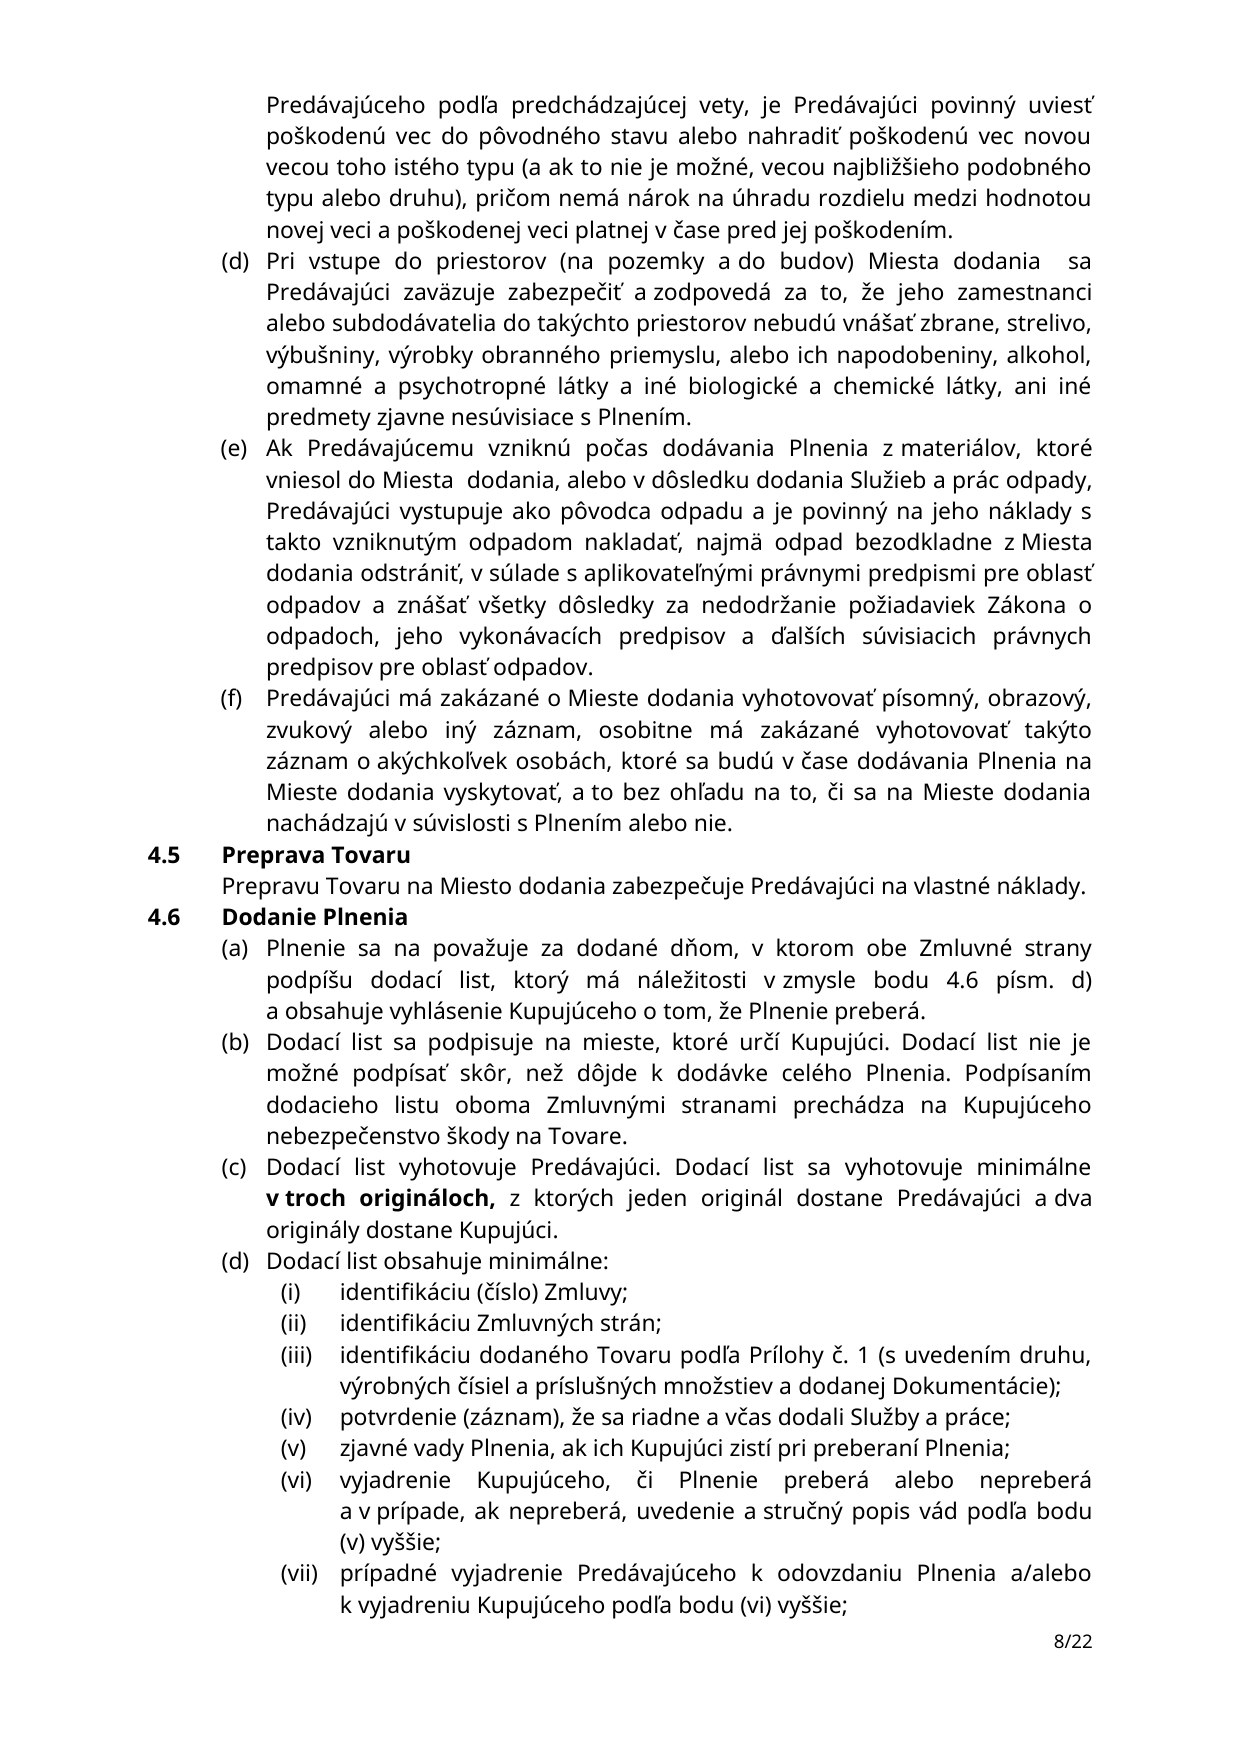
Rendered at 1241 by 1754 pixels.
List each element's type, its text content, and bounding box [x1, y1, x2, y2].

list identifikáciu Zmluvných strán; [281, 1307, 1093, 1339]
list identifikáciu dodaného Tovaru podľa Prílohy č. 1 (s uvedením druhu, výrobných čísiel a príslušných množstiev a dodanej Dokumentácie); [281, 1339, 1093, 1401]
list Plnenie sa na považuje za dodané dňom, v ktorom obe Zmluvné strany podpíšu dodací list, ktorý má náležitosti v zmysle bodu 4.6 písm. d) a obsahuje vyhlásenie Kupujúceho o tom, že Plnenie preberá. [221, 932, 1093, 1026]
text (vii) prípadné vyjadrenie Predávajúceho k odovzdaniu Plnenia a/alebo k vyjadreniu Kupujúceho podľa bodu (vi) vyššie; [281, 1557, 1093, 1620]
list Predávajúci má zakázané o Mieste dodania vyhotovovať písomný, obrazový, zvukový alebo iný záznam, osobitne má zakázané vyhotovovať takýto záznam o akýchkoľvek osobách, ktoré sa budú v čase dodávania Plnenia na Mieste dodania vyskytovať, a to bez ohľadu na to, či sa na Mieste dodania nachádzajú v súvislosti s Plnením alebo nie. [220, 682, 1093, 839]
list Dodací list sa podpisuje na mieste, ktoré určí Kupujúci. Dodací list nie je možné podpísať skôr, než dôjde k dodávke celého Plnenia. Podpísaním dodacieho listu oboma Zmluvnými stranami prechádza na Kupujúceho nebezpečenstvo škody na Tovare. [221, 1026, 1093, 1151]
text (v) zjavné vady Plnenia, ak ich Kupujúci zistí pri preberaní Plnenia; [281, 1432, 1093, 1464]
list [220, 89, 1093, 245]
list Ak Predávajúcemu vzniknú počas dodávania Plnenia z materiálov, ktoré vniesol do Miesta dodania, alebo v dôsledku dodania Služieb a prác odpady, Predávajúci vystupuje ako pôvodca odpadu a je povinný na jeho náklady s takto vzniknutým odpadom nakladať, najmä odpad bezodkladne z Miesta dodania odstrániť, v súlade s aplikovateľnými právnymi predpismi pre oblasť odpadov a znášať všetky dôsledky za nedodržanie požiadaviek Zákona o odpadoch, jeho vykonávacích predpisov a ďalších súvisiacich právnych predpisov pre oblasť odpadov. [220, 432, 1093, 682]
text Prepravu Tovaru na Miesto dodania zabezpečuje Predávajúci na vlastné náklady. [148, 870, 1093, 901]
text 4.5 Preprava Tovaru [148, 839, 1093, 870]
list Dodací list vyhotovuje Predávajúci. Dodací list sa vyhotovuje minimálne v troch origináloch, z ktorých jeden originál dostane Predávajúci a dva originály dostane Kupujúci. [221, 1151, 1093, 1245]
text (vi) vyjadrenie Kupujúceho, či Plnenie preberá alebo nepreberá a v prípade, ak nepreberá, uvedenie a stručný popis vád podľa bodu (v) vyššie; [281, 1464, 1093, 1557]
text (iv) potvrdenie (záznam), že sa riadne a včas dodali Služby a práce; [281, 1401, 1093, 1432]
text 4.6 Dodanie Plnenia [148, 901, 1093, 932]
list Pri vstupe do priestorov (na pozemky a do budov) Miesta dodania sa Predávajúci zaväzuje zabezpečiť a zodpovedá za to, že jeho zamestnanci alebo subdodávatelia do takýchto priestorov nebudú vnášať zbrane, strelivo, výbušniny, výrobky obranného priemyslu, alebo ich napodobeniny, alkohol, omamné a psychotropné látky a iné biologické a chemické látky, ani iné predmety zjavne nesúvisiace s Plnením. [221, 245, 1093, 432]
list Dodací list obsahuje minimálne: [221, 1245, 1093, 1276]
list identifikáciu (číslo) Zmluvy; [281, 1276, 1093, 1307]
